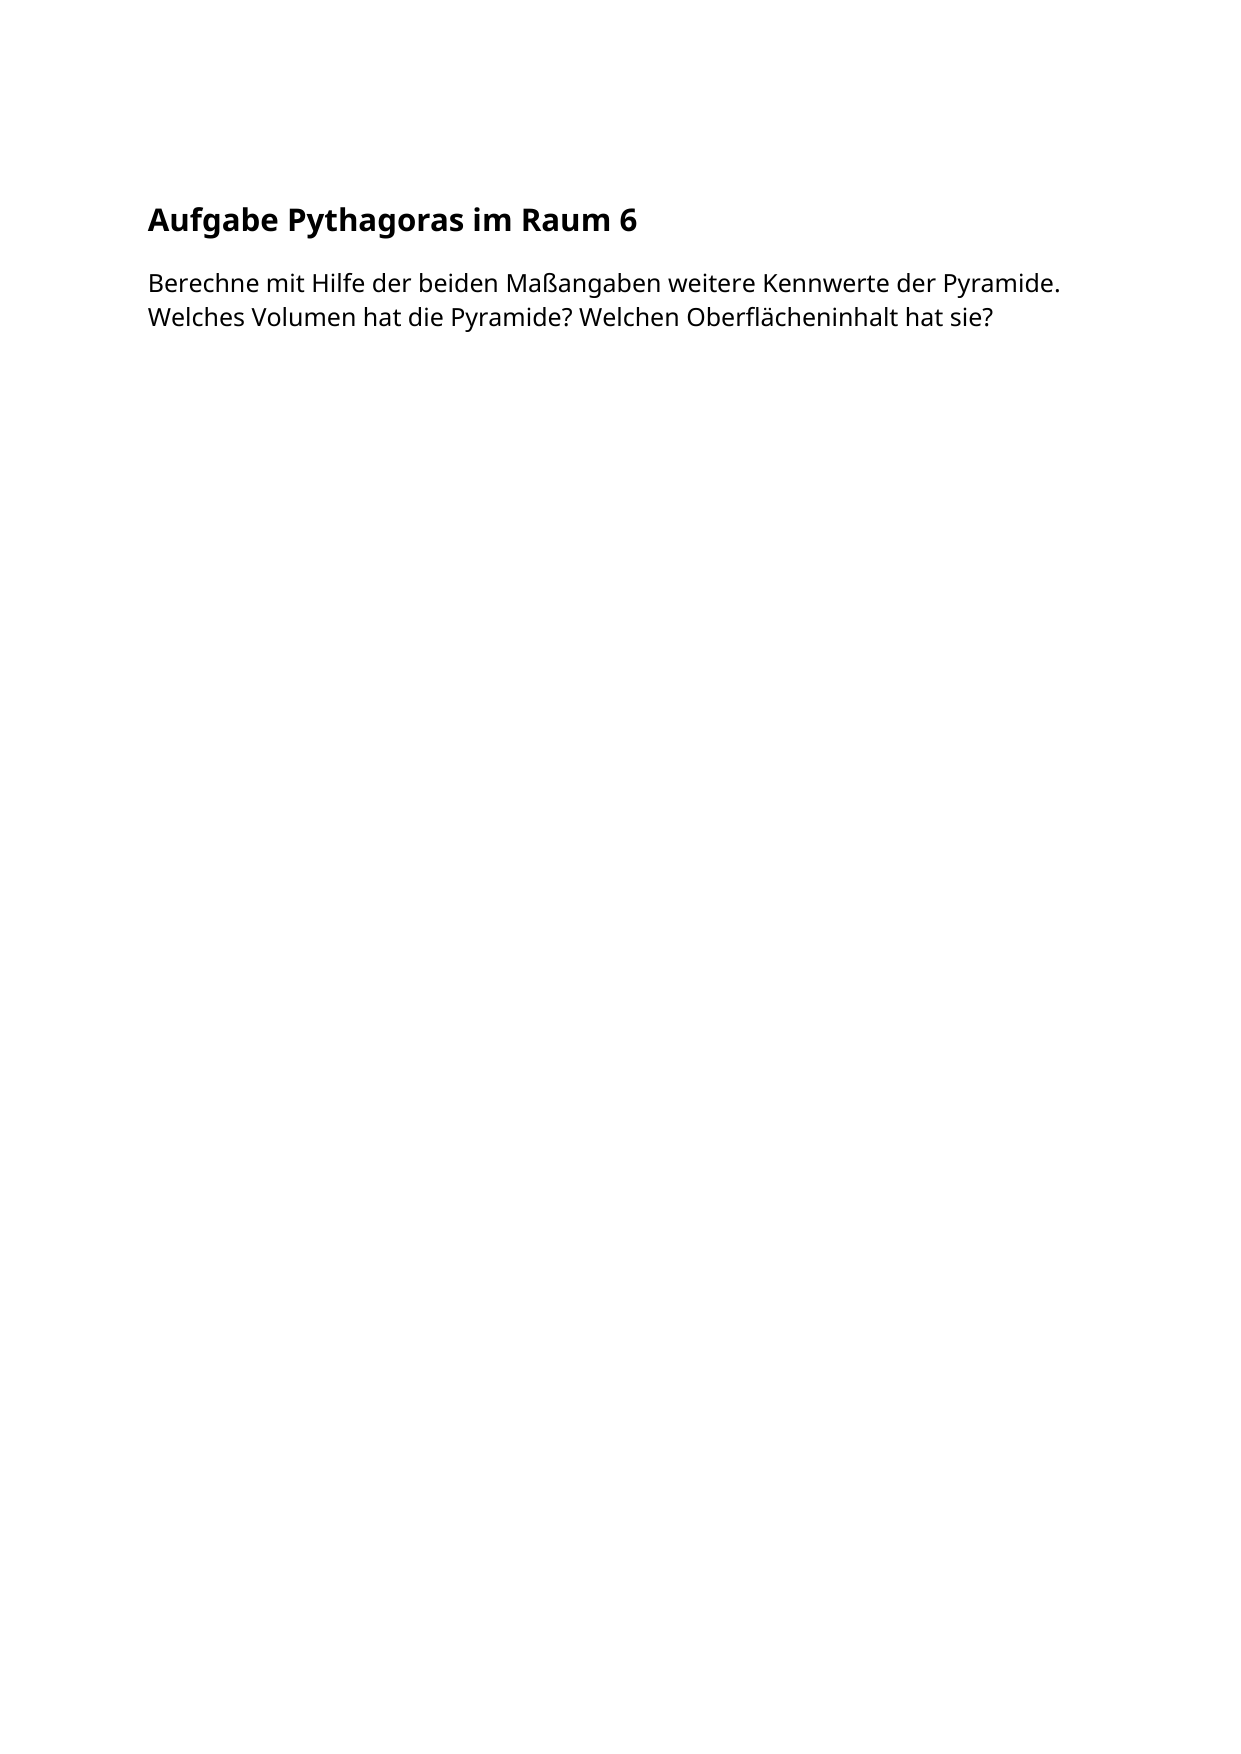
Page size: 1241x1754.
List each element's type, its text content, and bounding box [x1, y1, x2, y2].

text Berechne mit Hilfe der beiden Maßangaben weitere Kennwerte der Pyramide. Welches Volumen hat die Pyramide? Welchen Oberflächeninhalt hat sie? [148, 265, 1093, 333]
subtitle Aufgabe Pythagoras im Raum 6 [148, 198, 1093, 240]
